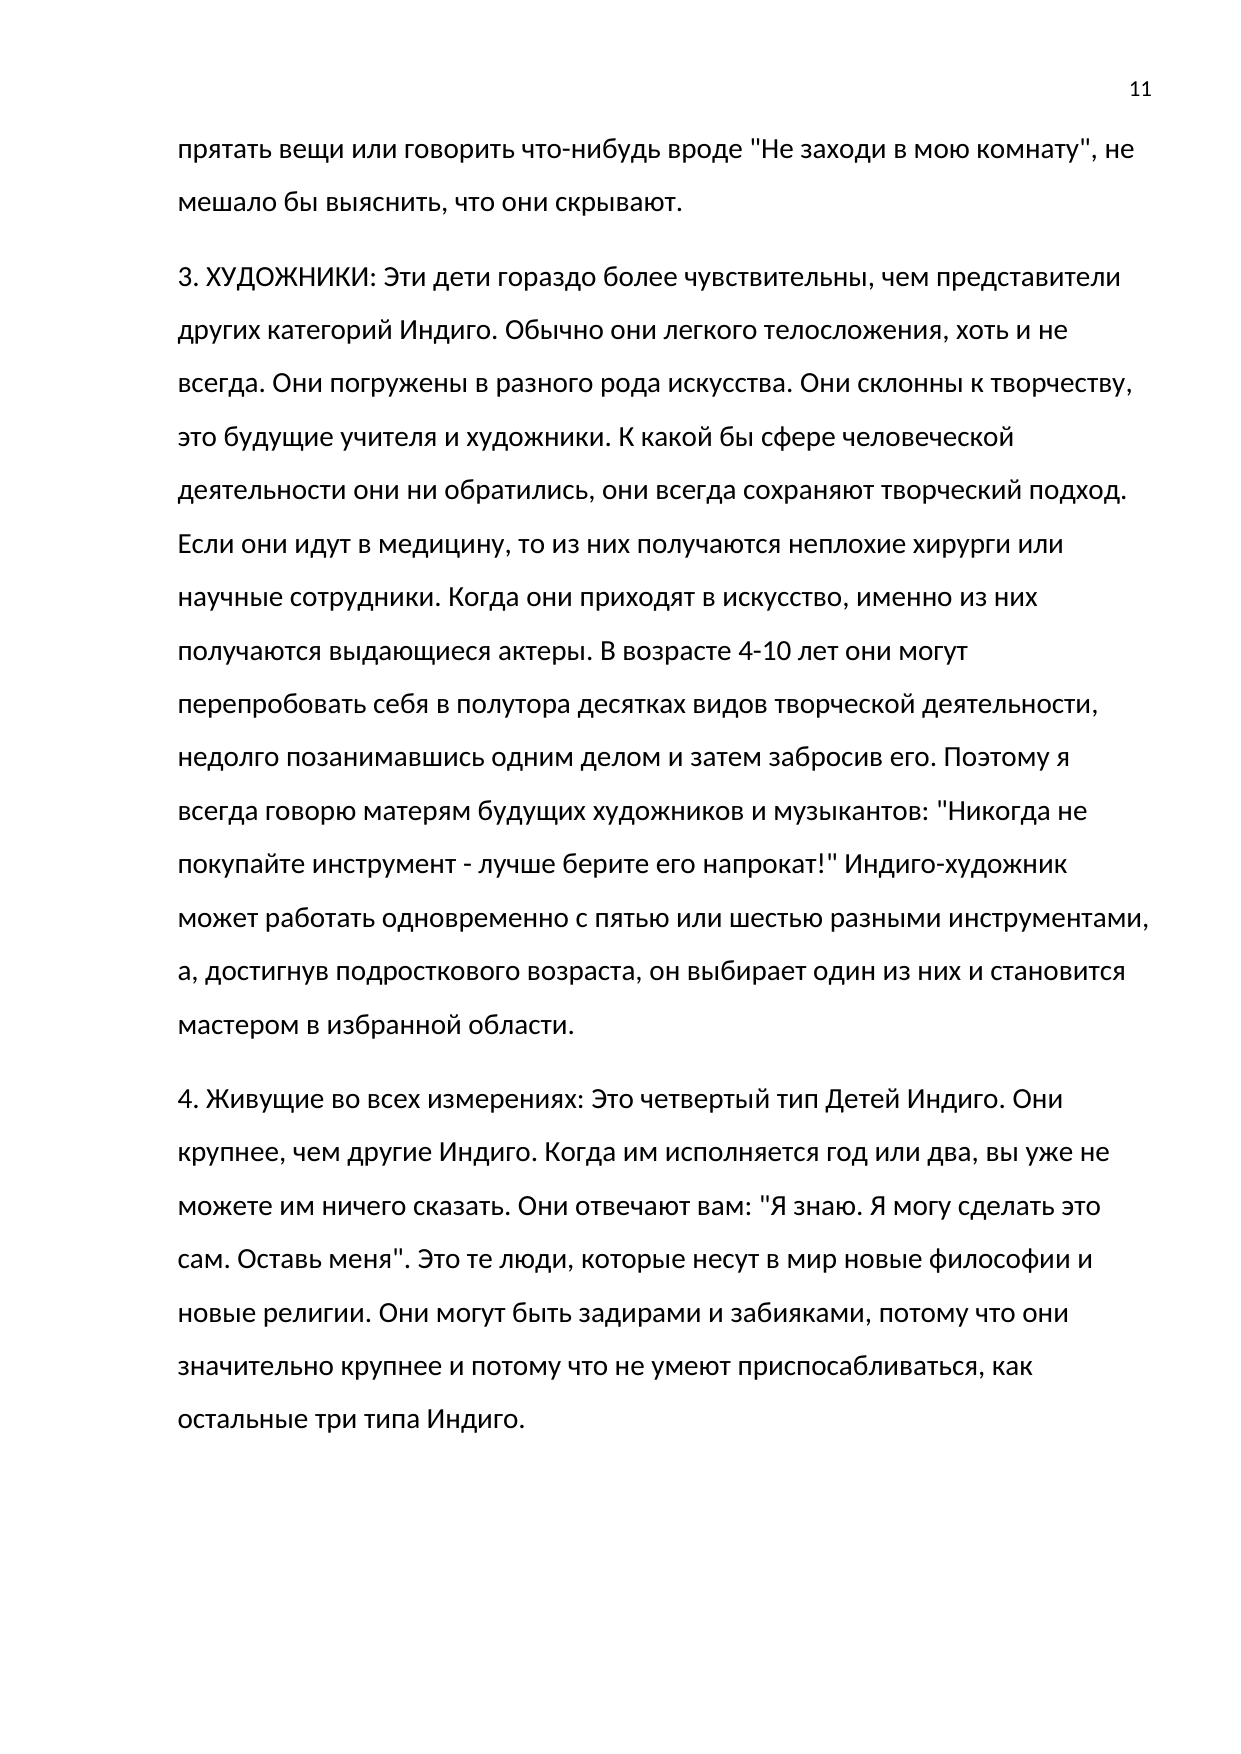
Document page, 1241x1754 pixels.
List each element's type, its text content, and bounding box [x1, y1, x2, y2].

text 3. ХУДОЖНИКИ: Эти дети гораздо более чувствительны, чем представители других категорий Индиго. Обычно они легкого телосложения, хоть и не всегда. Они погружены в разного рода искусства. Они склонны к творчеству, это будущие учителя и художники. К какой бы сфере человеческой деятельности они ни обратились, они всегда сохраняют творческий подход. Если они идут в медицину, то из них получаются неплохие хирурги или научные сотрудники. Когда они приходят в искусство, именно из них получаются выдающиеся актеры. В возрасте 4-10 лет они могут перепробовать себя в полутора десятках видов творческой деятельности, недолго позанимавшись одним делом и затем забросив его. Поэтому я всегда говорю матерям будущих художников и музыкантов: "Никогда не покупайте инструмент - лучше берите его напрокат!" Индиго-художник может работать одновременно с пятью или шестью разными инструментами, а, достигнув подросткового возраста, он выбирает один из них и становится мастером в избранной области. [177, 258, 1152, 1041]
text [177, 130, 1152, 219]
text 4. Живущие во всех измерениях: Это четвертый тип Детей Индиго. Они крупнее, чем другие Индиго. Когда им исполняется год или два, вы уже не можете им ничего сказать. Они отвечают вам: "Я знаю. Я могу сделать это сам. Оставь меня". Это те люди, которые несут в мир новые философии и новые религии. Они могут быть задирами и забияками, потому что они значительно крупнее и потому что не умеют приспосабливаться, как остальные три типа Индиго. [177, 1080, 1152, 1436]
